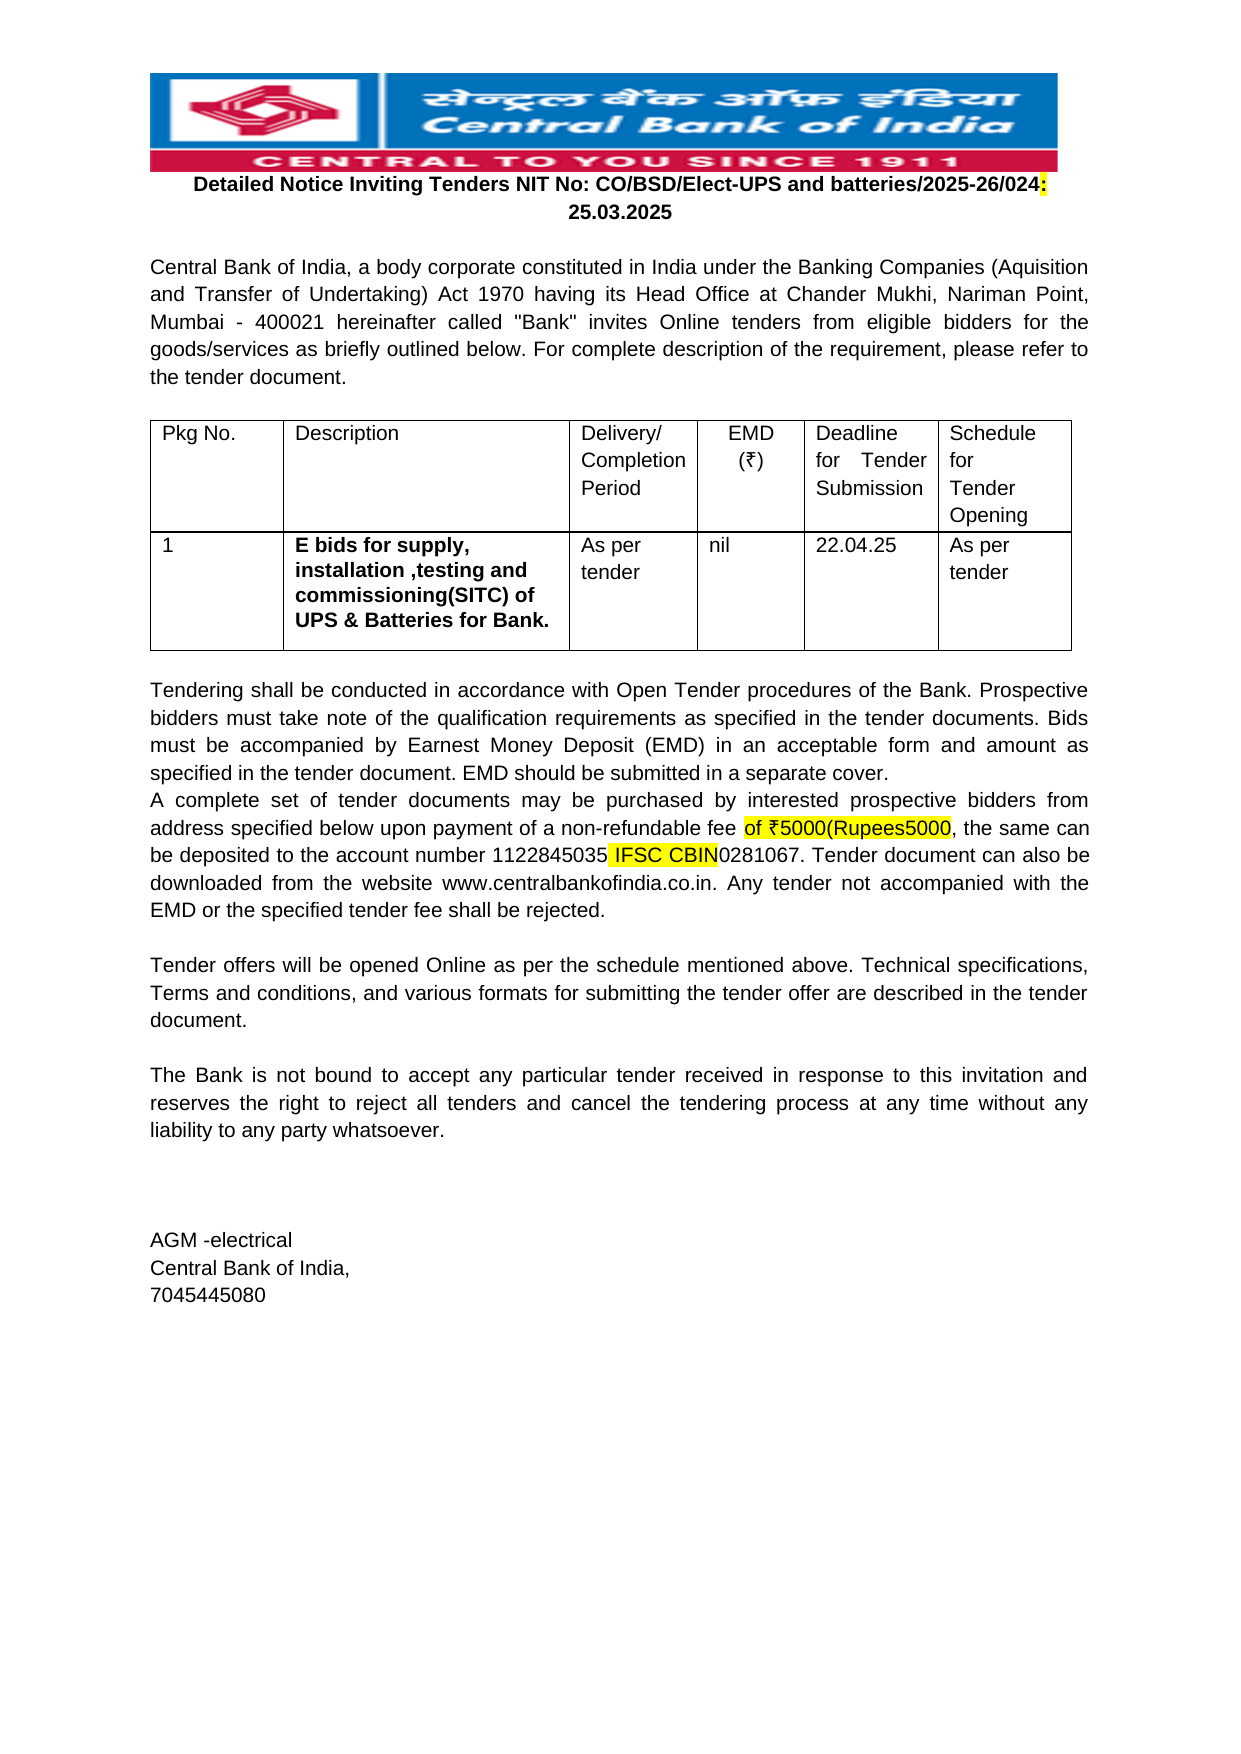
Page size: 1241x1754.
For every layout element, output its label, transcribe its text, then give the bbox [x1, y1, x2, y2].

table_header Pkg No. [151, 421, 283, 531]
text Central Bank of India, [150, 1256, 1090, 1279]
table_cell As per tender [570, 533, 697, 649]
text AGM -electrical [150, 1228, 1090, 1252]
text Central Bank of India, a body corporate constituted in India under the Banking Companies (Aquisition and Transfer of Undertaking) Act 1970 having its Head Office at Chander Mukhi, Nariman Point, Mumbai - 400021 hereinafter called "Bank" invites Online tenders from eligible bidders for the goods/services as briefly outlined below. For complete description of the requirement, please refer to the tender document. [150, 254, 1090, 388]
text The Bank is not bound to accept any particular tender received in response to this invitation and reserves the right to reject all tenders and cancel the tendering process at any time without any liability to any party whatsoever. [150, 1063, 1090, 1142]
table_cell nil [698, 533, 804, 649]
table_header EMD (₹) [698, 421, 804, 531]
picture [150, 73, 1058, 172]
table_header Description [284, 421, 569, 531]
text A complete set of tender documents may be purchased by interested prospective bidders from address specified below upon payment of a non-refundable fee of ₹5000(Rupees5000, the same can be deposited to the account number 1122845035 IFSC CBIN0281067. Tender document can also be downloaded from the website www.centralbankofindia.co.in. Any tender not accompanied with the EMD or the specified tender fee shall be rejected. [150, 788, 1090, 922]
text Tender offers will be opened Online as per the schedule mentioned above. Technical specifications, Terms and conditions, and various formats for submitting the tender offer are described in the tender document. [150, 953, 1090, 1032]
table_cell E bids for supply, installation ,testing and commissioning(SITC) of UPS & Batteries for Bank. [284, 533, 569, 649]
table_cell 22.04.25 [805, 533, 938, 649]
text Detailed Notice Inviting Tenders NIT No: CO/BSD/Elect-UPS and batteries/2025-26/024: 25.03.2025 [150, 172, 1090, 223]
text Tendering shall be conducted in accordance with Open Tender procedures of the Bank. Prospective bidders must take note of the qualification requirements as specified in the tender documents. Bids must be accompanied by Earnest Money Deposit (EMD) in an acceptable form and amount as specified in the tender document. EMD should be submitted in a separate cover. [150, 678, 1090, 784]
table_header Schedule for Tender Opening [939, 421, 1071, 531]
table_header Delivery/ Completion Period [570, 421, 697, 531]
table_header Deadline for Tender Submission [805, 421, 938, 531]
table_cell 1 [151, 533, 283, 649]
text 7045445080 [150, 1283, 1090, 1307]
table_cell As per tender [939, 533, 1071, 649]
